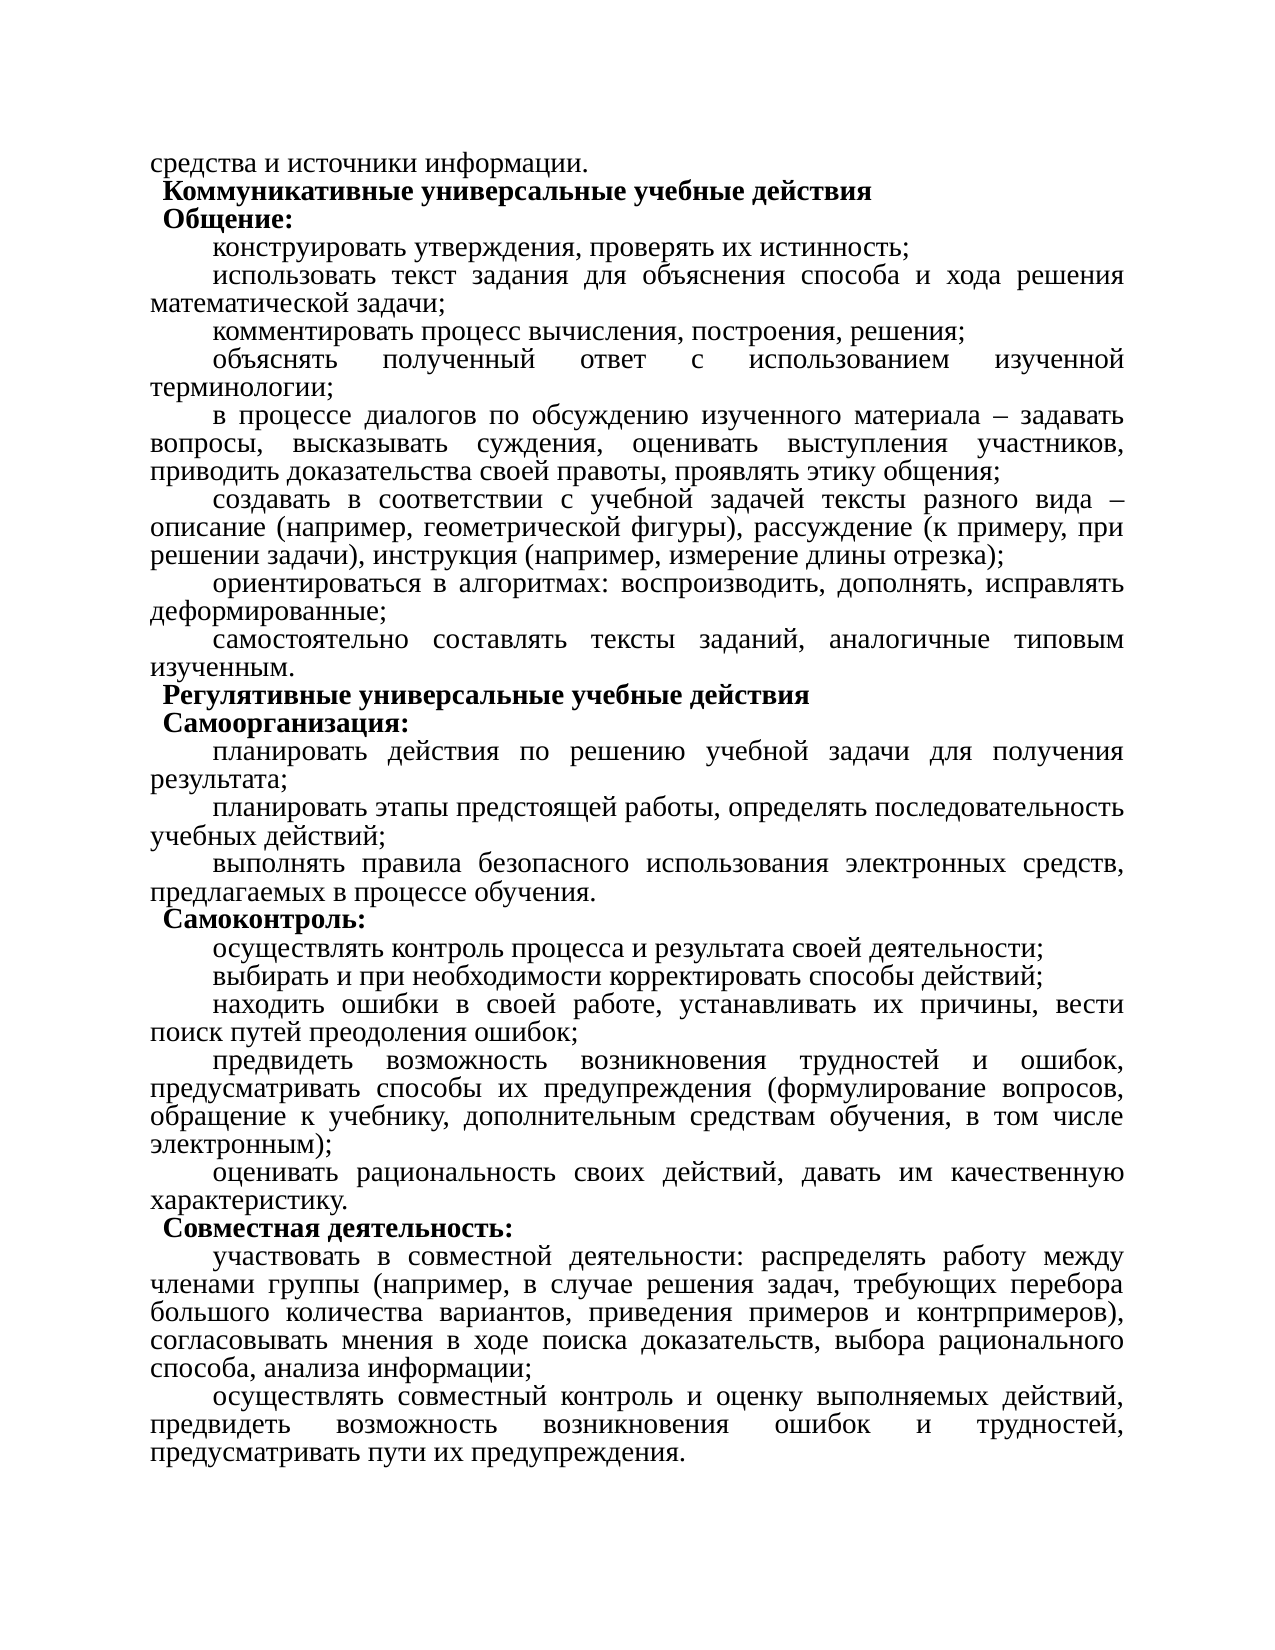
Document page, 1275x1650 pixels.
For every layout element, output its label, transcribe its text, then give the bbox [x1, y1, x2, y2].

text предвидеть возможность возникновения трудностей и ошибок, предусматривать способы их предупреждения (формулирование вопросов, обращение к учебнику, дополнительным средствам обучения, в том числе электронным); [150, 1047, 1125, 1159]
text Совместная деятельность: [162, 1215, 1125, 1243]
text планировать действия по решению учебной задачи для получения результата; [150, 738, 1125, 794]
text планировать этапы предстоящей работы, определять последовательность учебных действий; [150, 794, 1125, 851]
text оценивать рациональность своих действий, давать им качественную характеристику. [150, 1159, 1125, 1215]
text использовать текст задания для объяснения способа и хода решения математической задачи; [150, 262, 1125, 318]
text осуществлять контроль процесса и результата своей деятельности; [150, 934, 1125, 963]
text Коммуникативные универсальные учебные действия [162, 178, 1125, 206]
text создавать в соответствии с учебной задачей тексты разного вида – описание (например, геометрической фигуры), рассуждение (к примеру, при решении задачи), инструкция (например, измерение длины отрезка); [150, 486, 1125, 570]
text Самоорганизация: [162, 710, 1125, 738]
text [150, 150, 1125, 178]
text находить ошибки в своей работе, устанавливать их причины, вести поиск путей преодоления ошибок; [150, 991, 1125, 1047]
text выполнять правила безопасного использования электронных средств, предлагаемых в процессе обучения. [150, 851, 1125, 907]
text в процессе диалогов по обсуждению изученного материала – задавать вопросы, высказывать суждения, оценивать выступления участников, приводить доказательства своей правоты, проявлять этику общения; [150, 402, 1125, 486]
text конструировать утверждения, проверять их истинность; [150, 234, 1125, 262]
text самостоятельно составлять тексты заданий, аналогичные типовым изученным. [150, 626, 1125, 682]
text осуществлять совместный контроль и оценку выполняемых действий, предвидеть возможность возникновения ошибок и трудностей, предусматривать пути их предупреждения. [150, 1383, 1125, 1467]
text Регулятивные универсальные учебные действия [162, 682, 1125, 710]
text выбирать и при необходимости корректировать способы действий; [150, 963, 1125, 991]
text ориентироваться в алгоритмах: воспроизводить, дополнять, исправлять деформированные; [150, 570, 1125, 626]
text Самоконтроль: [162, 907, 1125, 934]
text участвовать в совместной деятельности: распределять работу между членами группы (например, в случае решения задач, требующих перебора большого количества вариантов, приведения примеров и контрпримеров), согласовывать мнения в ходе поиска доказательств, выбора рационального способа, анализа информации; [150, 1243, 1125, 1383]
text Общение: [162, 206, 1125, 234]
text комментировать процесс вычисления, построения, решения; [150, 318, 1125, 346]
text объяснять полученный ответ с использованием изученной терминологии; [150, 346, 1125, 402]
